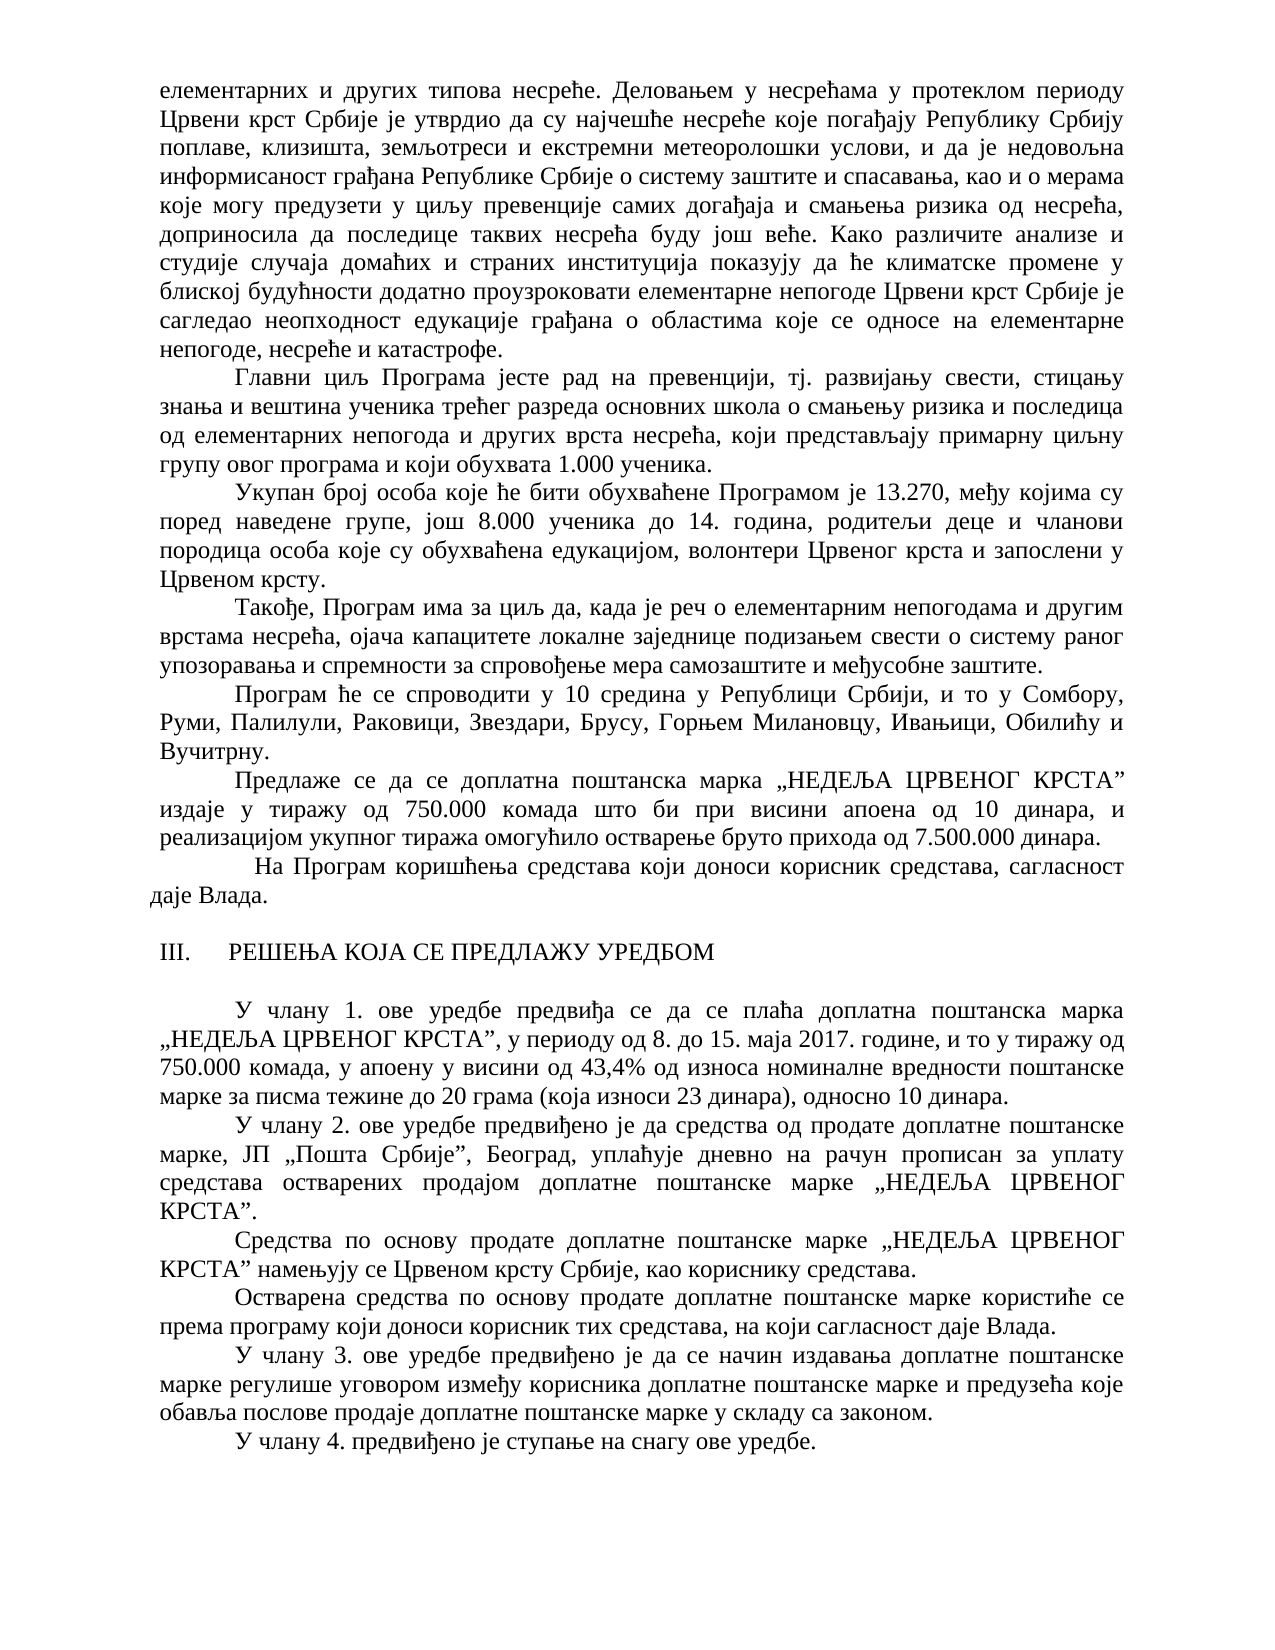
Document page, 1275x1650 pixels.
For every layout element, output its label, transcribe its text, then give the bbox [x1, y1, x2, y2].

text У члану 1. ове уредбе предвиђа се да се плаћа доплатна поштанска марка „НЕДЕЉА ЦРВЕНОГ КРСТА”, у периоду од 8. до 15. маја 2017. године, и то у тиражу од 750.000 комада, у апоену у висини од 43,4% од износа номиналне вредности поштанске марке за писма тежине до 20 грама (која износи 23 динара), односно 10 динара. [159, 995, 1125, 1110]
text У члану 2. ове уредбе предвиђено је да средства од продате доплатне поштанске марке, ЈП „Пошта Србије”, Београд, уплаћује дневно на рачун прописан за уплату средстава остварених продајом доплатне поштанске марке „НЕДЕЉА ЦРВЕНОГ КРСТА”. [159, 1110, 1125, 1225]
text Предлаже се да се доплатна поштанска марка „НЕДЕЉА ЦРВЕНОГ КРСТА” издаје у тиражу од 750.000 комада што би при висини апоена од 10 динара, и реализацијом укупног тиража омогућило остварење бруто прихода од 7.500.000 динара. [159, 765, 1125, 851]
text III. РЕШЕЊА КОЈА СЕ ПРЕДЛАЖУ УРЕДБОМ [159, 937, 1110, 966]
text Главни циљ Програма јесте рад на превенцији, тј. развијању свести, стицању знања и вештина ученика трећег разреда основних школа о смањењу ризика и последица од елементарних непогода и других врста несрећа, који представљају примарну циљну групу овог програма и који обухвата 1.000 ученика. [159, 362, 1125, 477]
text У члану 4. предвиђено је ступање на снагу ове уредбе. [159, 1426, 1133, 1455]
text Укупан број особа које ће бити обухваћене Програмом је 13.270, међу којима су поред наведене групе, још 8.000 ученика до 14. година, родитељи деце и чланови породица особа које су обухваћена едукацијом, волонтери Црвеног крста и запослени у Црвеном крсту. [159, 477, 1125, 592]
text Такође, Програм има за циљ да, када је реч о елементарним непогодама и другим врстама несрећа, ојача капацитете локалне заједнице подизањем свести о систему раног упозоравања и спремности за спровођење мера самозаштите и међусобне заштите. [159, 592, 1125, 679]
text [159, 75, 1125, 362]
text У члану 3. ове уредбе предвиђено је да се начин издавања доплатне поштанске марке регулише уговором између корисника доплатне поштанске марке и предузећа које обавља послове продаје доплатне поштанске марке у складу са законом. [159, 1340, 1125, 1426]
text На Програм коришћења средстава који доноси корисник средстава, сагласност даје Влада. [150, 851, 1125, 909]
text Програм ће се спроводити у 10 средина у Републици Србији, и то у Сомбору, Руми, Палилули, Раковици, Звездари, Брусу, Горњем Милановцу, Ивањици, Обилићу и Вучитрну. [159, 679, 1125, 765]
text Остварена средства по основу продате доплатне поштанске марке користиће се према програму који доноси корисник тих средстава, на који сагласност даје Влада. [159, 1282, 1125, 1340]
text Средства по основу продате доплатне поштанске марке „НЕДЕЉА ЦРВЕНОГ КРСТА” намењују се Црвеном крсту Србије, као кориснику средстава. [159, 1225, 1125, 1282]
